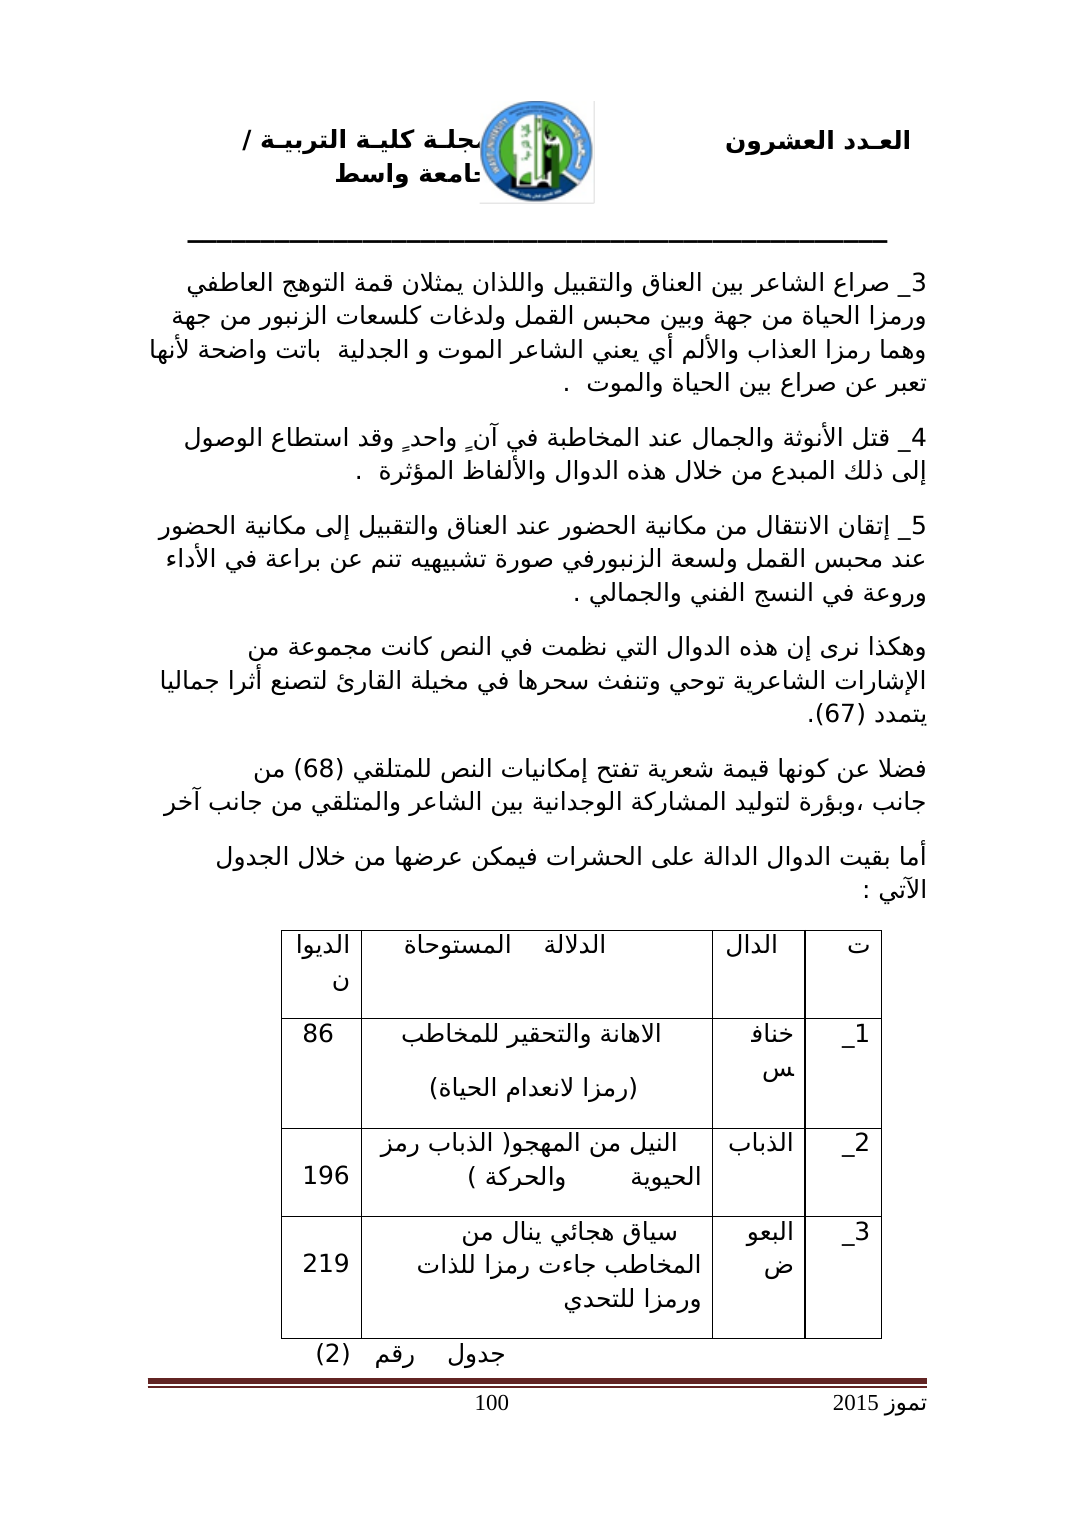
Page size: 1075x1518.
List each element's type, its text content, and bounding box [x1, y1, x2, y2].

picture [479, 101, 595, 205]
table_cell سياق هجائي ينال من المخاطب جاءت رمزا للذات ورمزا للتحدي [362, 1217, 712, 1338]
text جدول رقم (2) [148, 1339, 927, 1368]
text وهكذا نرى إن هذه الدوال التي نظمت في النص كانت مجموعة من الإشارات الشاعرية توحي وتنفث سحرها في مخيلة القارئ لتصنع أثرا جماليا يتمدد (67). [148, 632, 927, 729]
text 4_ قتل الأنوثة والجمال عند المخاطبة في آن ٍ واحد ٍ وقد استطاع الوصول إلى ذلك المبدع من خلال هذه الدوال والألفاظ المؤثرة . [148, 423, 927, 486]
table_header الدلالة المستوحاة [362, 931, 712, 1018]
table_cell الذباب [713, 1129, 804, 1216]
text 5_ إتقان الانتقال من مكانية الحضور عند العناق والتقبيل إلى مكانية الحضور عند محبس القمل ولسعة الزنبورفي صورة تشبيهيه تنم عن براعة في الأداء وروعة في النسج الفني والجمالي . [148, 511, 927, 607]
table_cell 3_ [806, 1217, 881, 1338]
text 3_ صراع الشاعر بين العناق والتقبيل واللذان يمثلان قمة التوهج العاطفي ورمزا الحياة من جهة وبين محبس القمل ولدغات كلسعات الزنبور من جهة وهما رمزا العذاب والألم أي يعني الشاعر الموت و الجدلية باتت واضحة لأنها تعبر عن صراع بين الحياة والموت . [148, 268, 927, 398]
table_header ت [806, 931, 881, 1018]
table_header الدال [713, 931, 804, 1018]
table_cell النيل من المهجو( الذباب رمز الحيوية والحركة ) [362, 1129, 712, 1216]
table_cell 196 [282, 1129, 361, 1216]
text أما بقيت الدوال الدالة على الحشرات فيمكن عرضها من خلال الجدول الآتي : [148, 842, 927, 904]
table_cell 2_ [806, 1129, 881, 1216]
table_cell 86 [282, 1019, 361, 1127]
table_cell البعوض [713, 1217, 804, 1338]
table_cell خنافس [713, 1019, 804, 1127]
table_cell 1_ [806, 1019, 881, 1127]
table_header الديوان [282, 931, 361, 1018]
table_cell 219 [282, 1217, 361, 1338]
text فضلا عن كونها قيمة شعرية تفتح إمكانيات النص للمتلقي (68) من جانب ،وبؤرة لتوليد المشاركة الوجدانية بين الشاعر والمتلقي من جانب آخر [148, 754, 927, 817]
table_cell الاهانة والتحقير للمخاطب (رمزا لانعدام الحياة) [362, 1019, 712, 1127]
